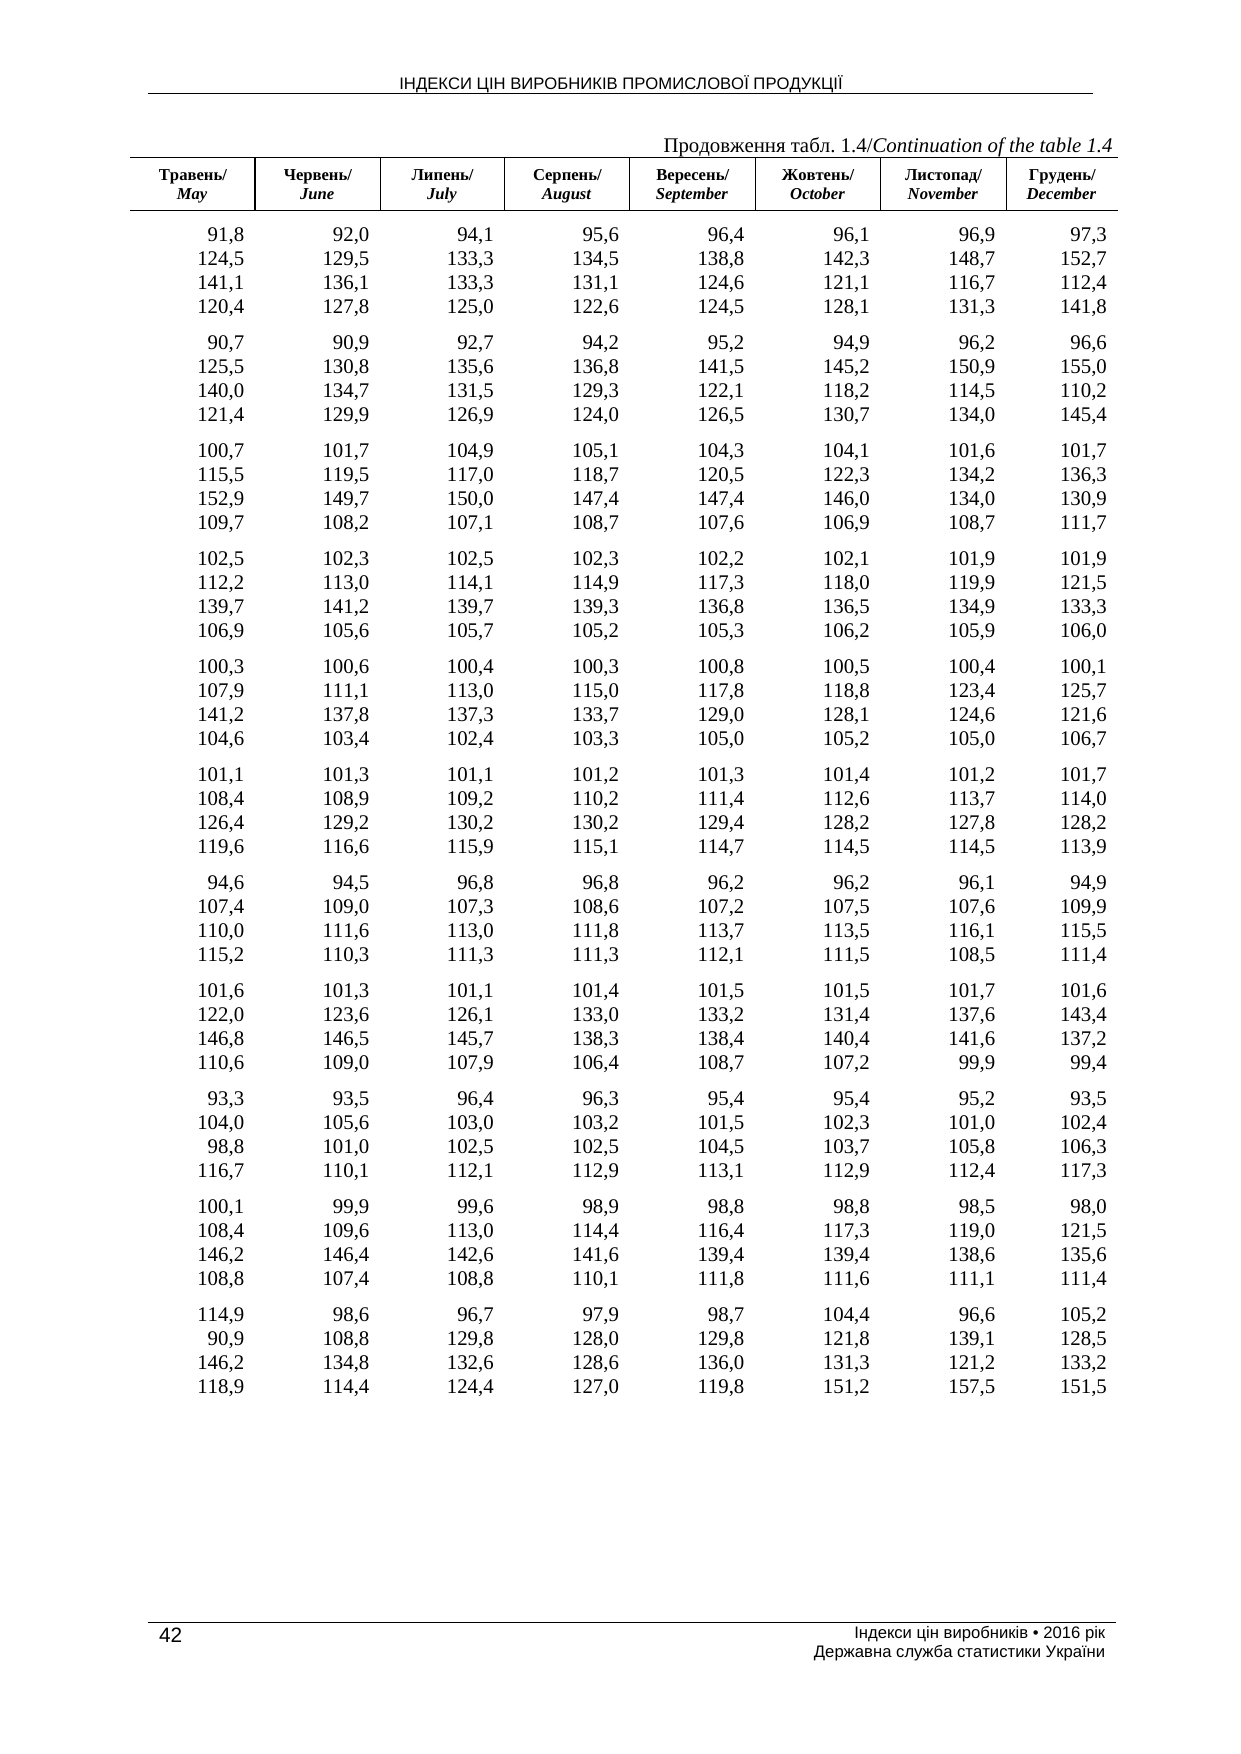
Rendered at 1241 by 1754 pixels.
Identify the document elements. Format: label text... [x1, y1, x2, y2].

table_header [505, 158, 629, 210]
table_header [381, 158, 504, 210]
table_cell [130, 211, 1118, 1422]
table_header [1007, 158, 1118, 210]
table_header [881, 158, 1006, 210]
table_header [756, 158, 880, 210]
text Продовження табл. 1.4/Continuation of the table 1.4 [148, 133, 1114, 157]
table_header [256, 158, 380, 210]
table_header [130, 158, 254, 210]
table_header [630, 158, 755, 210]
